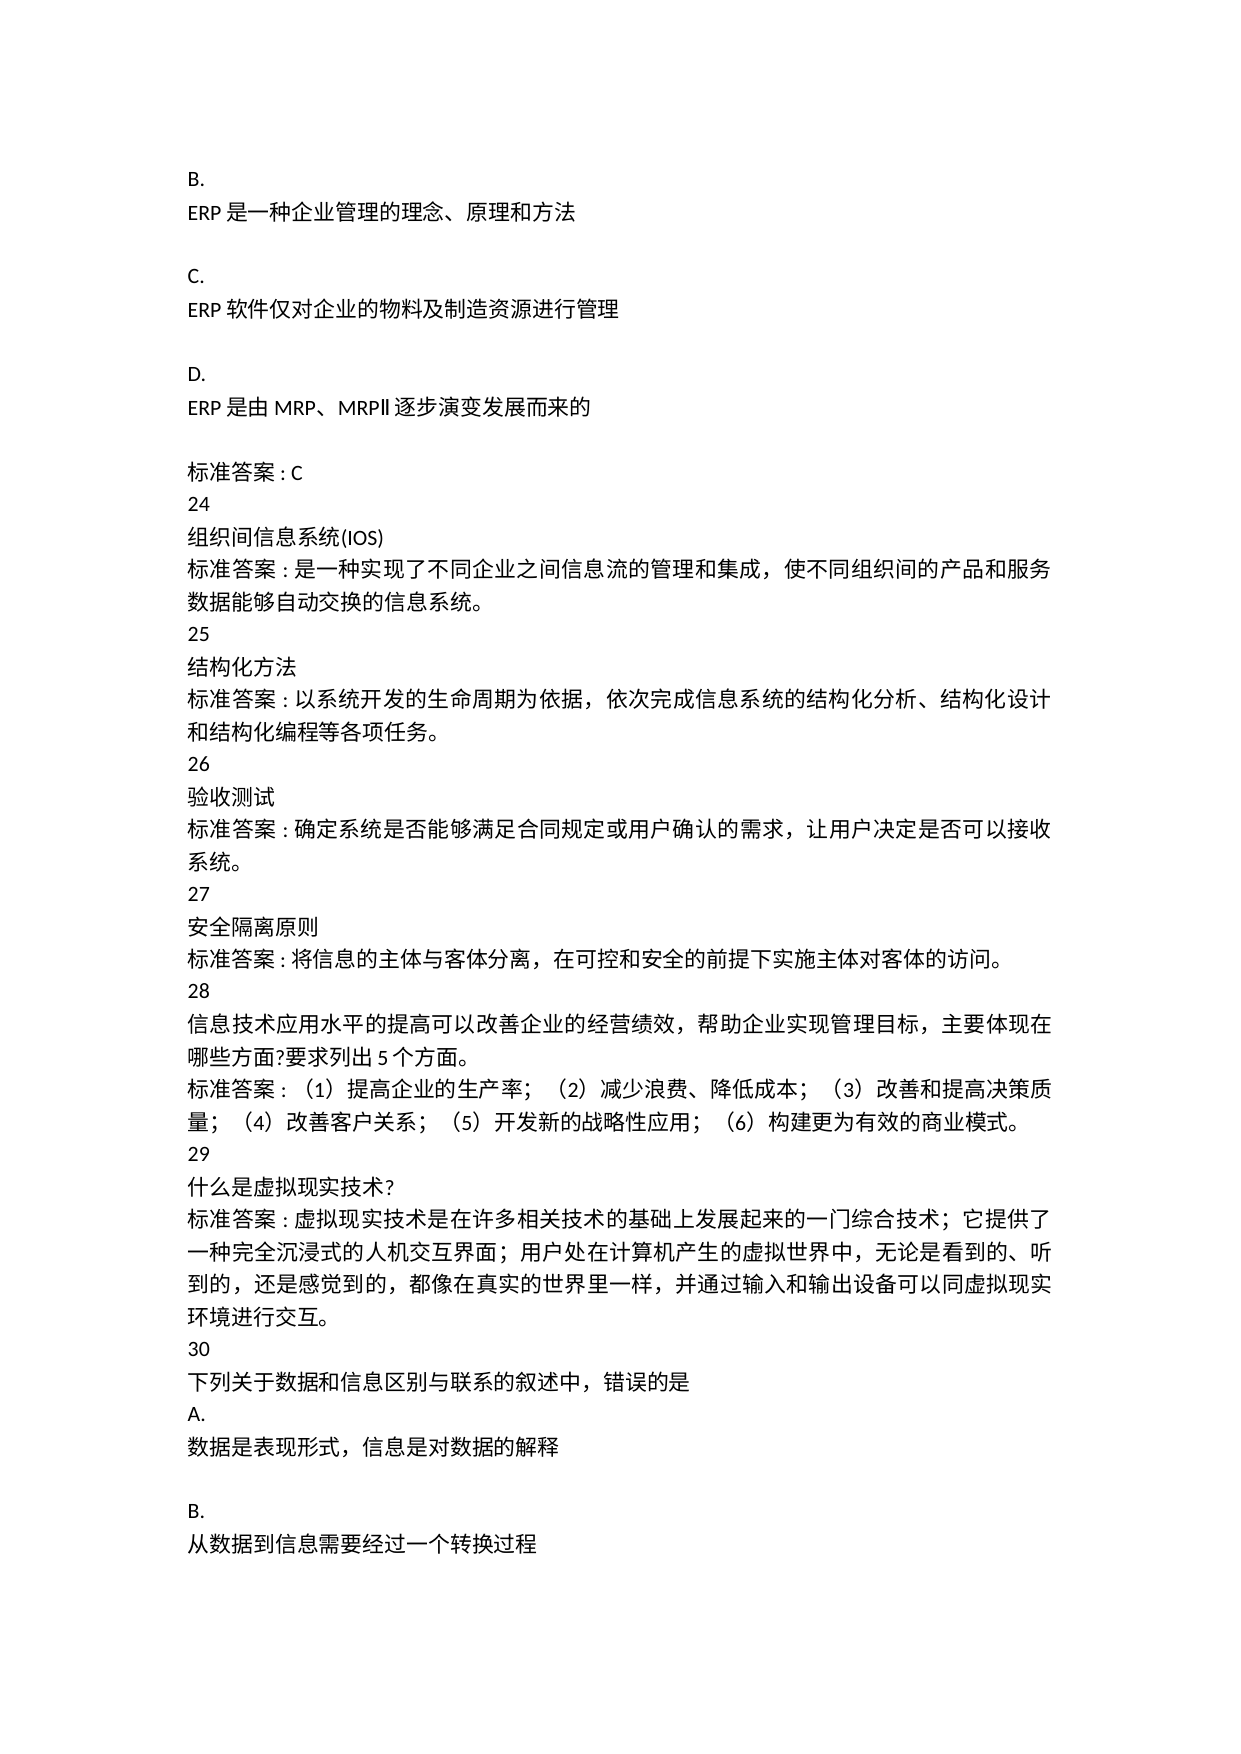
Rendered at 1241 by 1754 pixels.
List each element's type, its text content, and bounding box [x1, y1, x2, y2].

text 安全隔离原则 [187, 909, 1053, 942]
text 25 [187, 617, 1053, 649]
text B. [187, 162, 1053, 194]
text 30 [187, 1332, 1053, 1364]
text 什么是虚拟现实技术? [187, 1169, 1053, 1202]
text D. [187, 357, 1053, 389]
text 下列关于数据和信息区别与联系的叙述中，错误的是 [187, 1364, 1053, 1397]
text ERP软件仅对企业的物料及制造资源进行管理 [187, 292, 1053, 324]
text 从数据到信息需要经过一个转换过程 [187, 1527, 1053, 1559]
text A. [187, 1397, 1053, 1429]
text 标准答案 : 以系统开发的生命周期为依据，依次完成信息系统的结构化分析、结构化设计和结构化编程等各项任务。 [187, 682, 1053, 747]
text 29 [187, 1137, 1053, 1169]
text 结构化方法 [187, 649, 1053, 682]
text C. [187, 259, 1053, 292]
text 数据是表现形式，信息是对数据的解释 [187, 1429, 1053, 1462]
text 标准答案 : C [187, 454, 1053, 487]
text 28 [187, 974, 1053, 1007]
text ERP是由MRP、MRPⅡ逐步演变发展而来的 [187, 389, 1053, 422]
text B. [187, 1494, 1053, 1527]
text 26 [187, 747, 1053, 779]
text 标准答案 : 确定系统是否能够满足合同规定或用户确认的需求，让用户决定是否可以接收系统。 [187, 812, 1053, 877]
text 标准答案 : （1）提高企业的生产率；（2）减少浪费、降低成本；（3）改善和提高决策质量；（4）改善客户关系；（5）开发新的战略性应用；（6）构建更为有效的商业模式。 [187, 1072, 1053, 1137]
text 验收测试 [187, 779, 1053, 812]
text 组织间信息系统(IOS) [187, 519, 1053, 552]
text 27 [187, 877, 1053, 909]
text 24 [187, 487, 1053, 519]
text 标准答案 : 虚拟现实技术是在许多相关技术的基础上发展起来的一门综合技术；它提供了一种完全沉浸式的人机交互界面；用户处在计算机产生的虚拟世界中，无论是看到的、听到的，还是感觉到的，都像在真实的世界里一样，并通过输入和输出设备可以同虚拟现实环境进行交互。 [187, 1202, 1053, 1332]
text 标准答案 : 将信息的主体与客体分离，在可控和安全的前提下实施主体对客体的访问。 [187, 942, 1053, 974]
text 信息技术应用水平的提高可以改善企业的经营绩效，帮助企业实现管理目标，主要体现在哪些方面?要求列出5个方面。 [187, 1007, 1053, 1072]
text 标准答案 : 是一种实现了不同企业之间信息流的管理和集成，使不同组织间的产品和服务数据能够自动交换的信息系统。 [187, 552, 1053, 617]
text ERP是一种企业管理的理念、原理和方法 [187, 194, 1053, 227]
